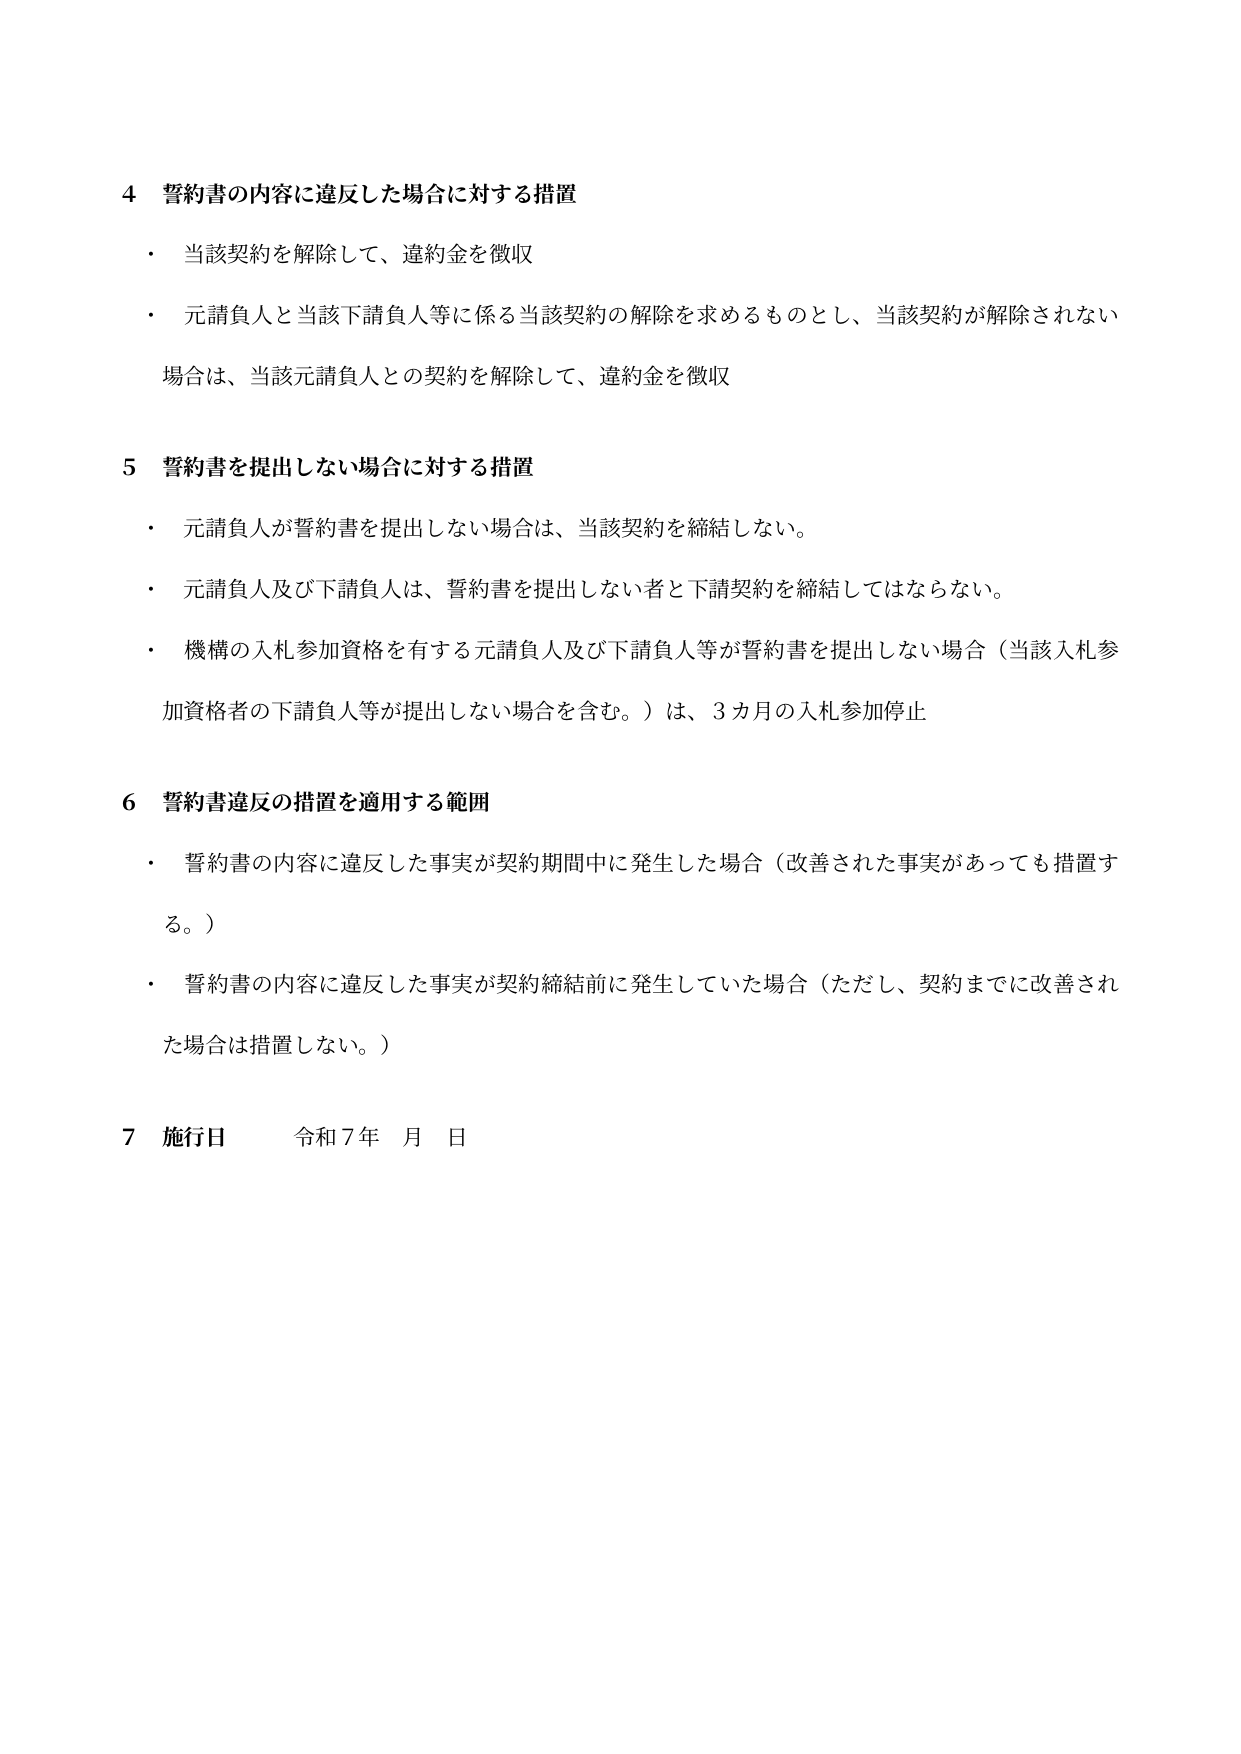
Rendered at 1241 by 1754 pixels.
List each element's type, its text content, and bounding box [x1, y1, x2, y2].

text ４ 誓約書の内容に違反した場合に対する措置 [118, 162, 1122, 223]
text ５ 誓約書を提出しない場合に対する措置 [118, 436, 1122, 497]
text ・ 元請負人と当該下請負人等に係る当該契約の解除を求めるものとし、当該契約が解除されない場合は、当該元請負人との契約を解除して、違約金を徴収 [140, 284, 1122, 406]
text ・ 誓約書の内容に違反した事実が契約期間中に発生した場合（改善された事実があっても措置する。） [140, 831, 1122, 953]
text ・ 元請負人及び下請負人は、誓約書を提出しない者と下請契約を締結してはならない。 [140, 558, 1122, 618]
text ・ 元請負人が誓約書を提出しない場合は、当該契約を締結しない。 [140, 497, 1122, 558]
text ７ 施行日 令和７年 月 日 [118, 1105, 1122, 1166]
text ・ 当該契約を解除して、違約金を徴収 [118, 223, 1122, 284]
text ・ 機構の入札参加資格を有する元請負人及び下請負人等が誓約書を提出しない場合（当該入札参加資格者の下請負人等が提出しない場合を含む。）は、３カ月の入札参加停止 [140, 618, 1122, 740]
text ６ 誓約書違反の措置を適用する範囲 [118, 771, 1122, 831]
text ・ 誓約書の内容に違反した事実が契約締結前に発生していた場合（ただし、契約までに改善された場合は措置しない。） [140, 953, 1122, 1075]
